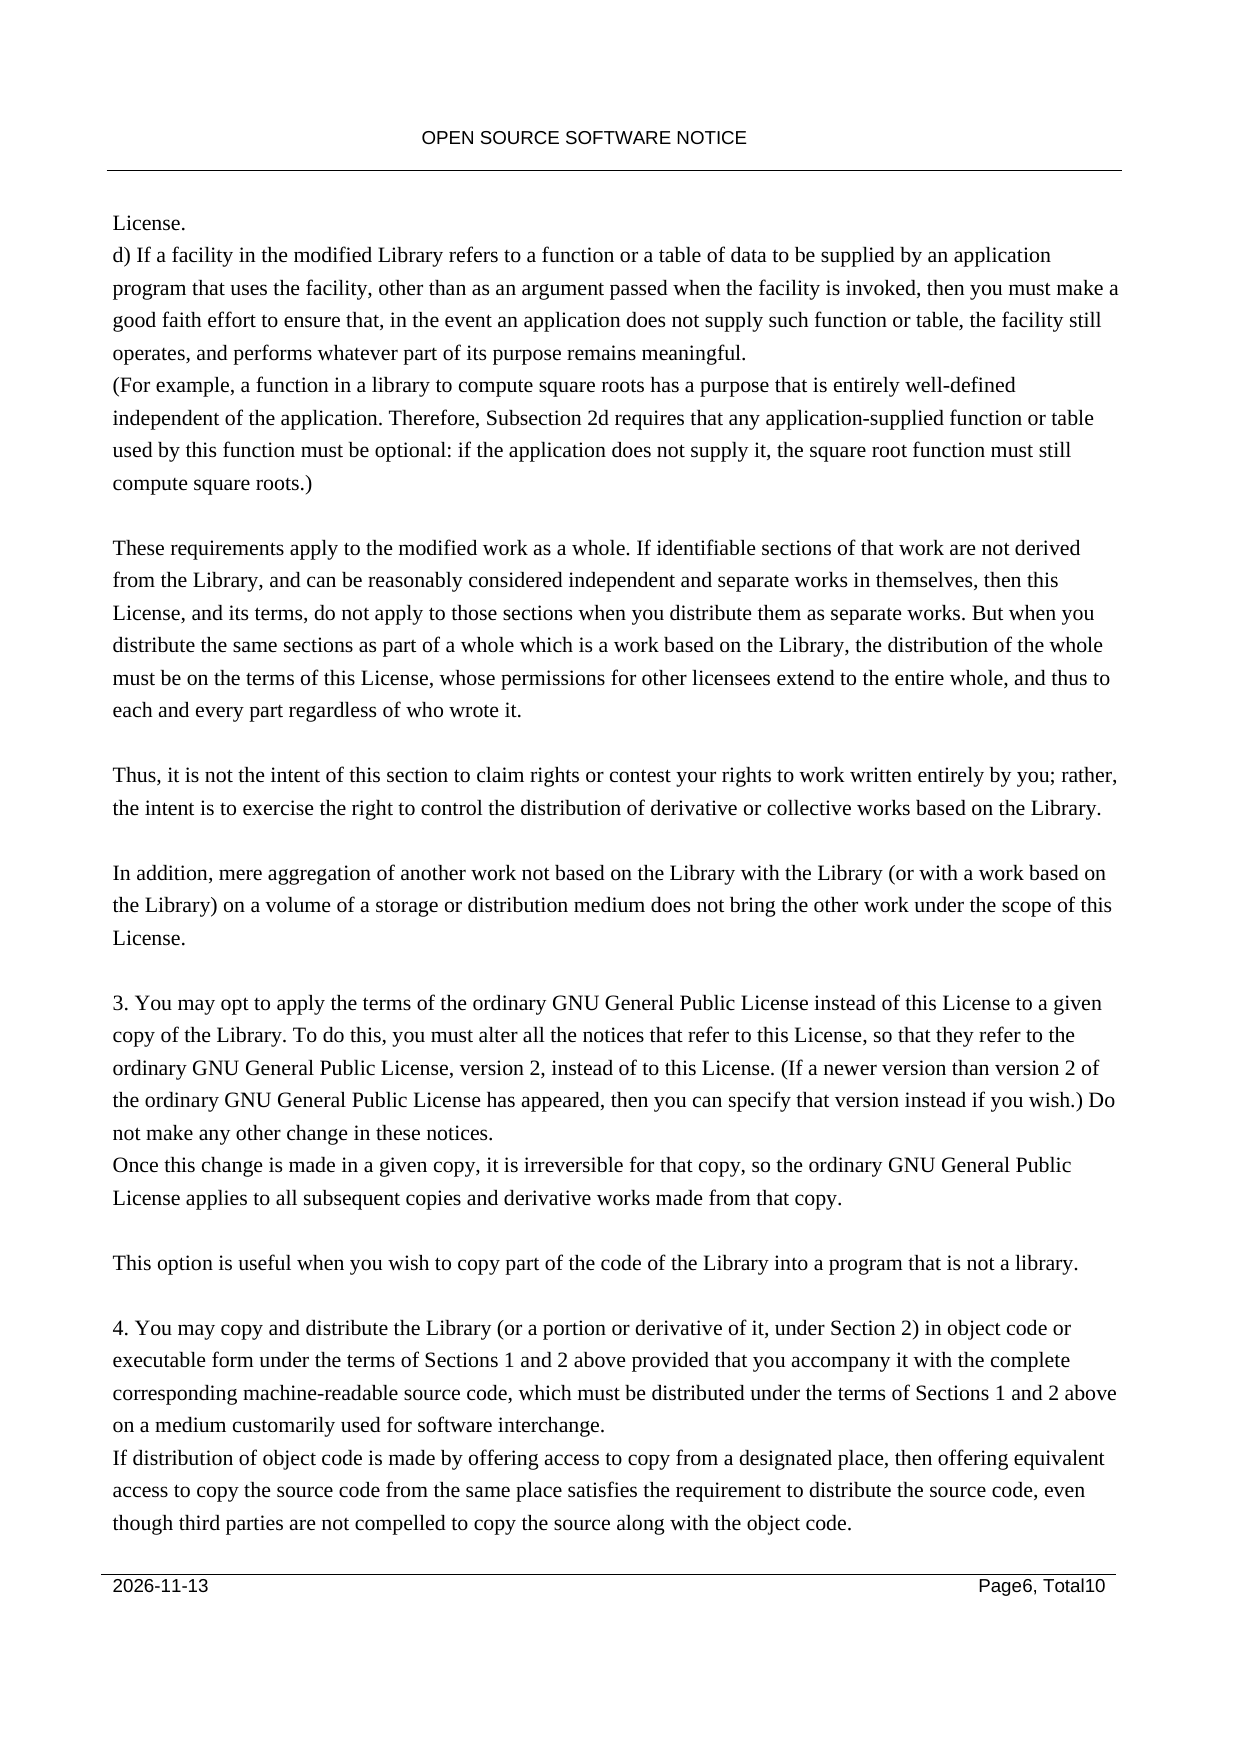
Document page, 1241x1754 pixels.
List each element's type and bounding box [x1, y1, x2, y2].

text [112, 206, 1128, 1539]
